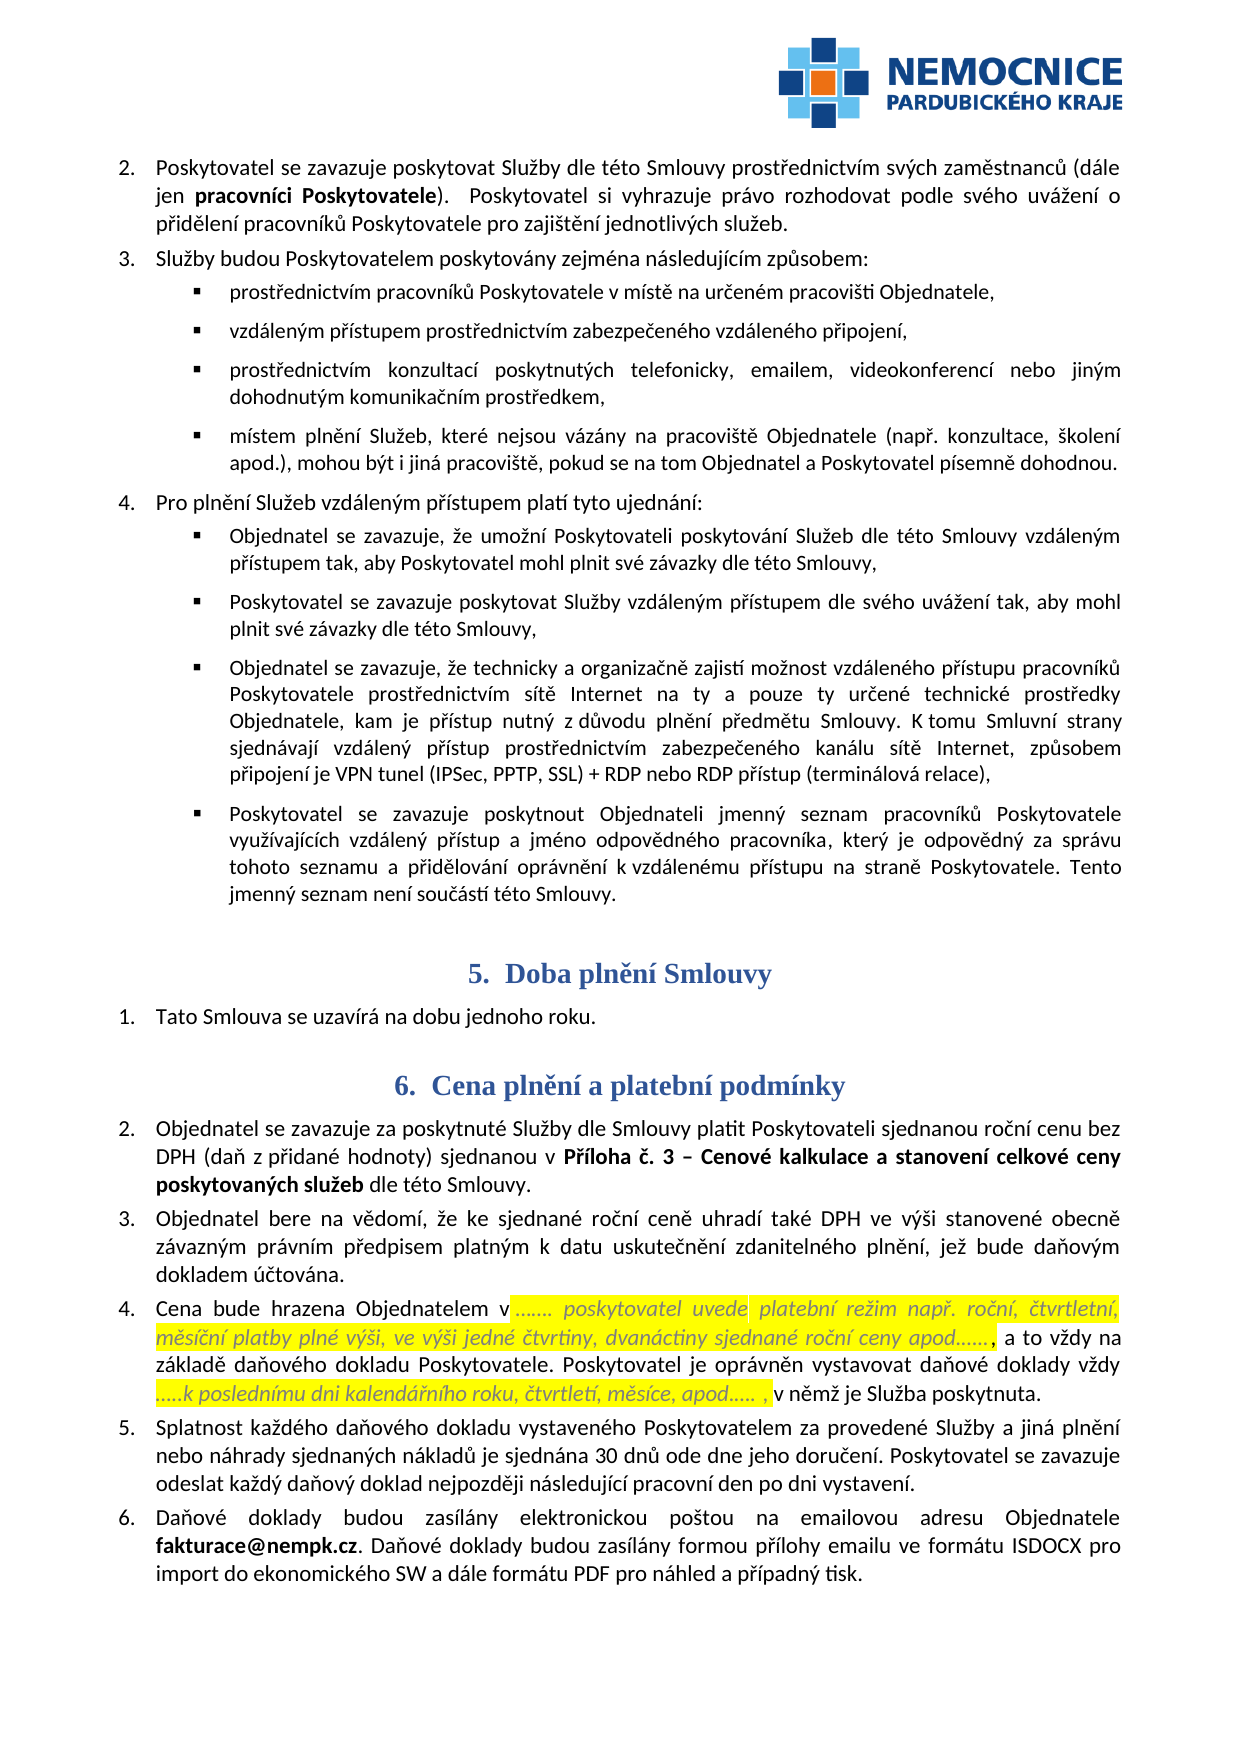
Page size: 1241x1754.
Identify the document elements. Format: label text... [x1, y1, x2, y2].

list Poskytovatel se zavazuje poskytnout Objednateli jmenný seznam pracovníků Poskytovatele využívajících vzdálený přístup a jméno odpovědného pracovníka, který je odpovědný za správu tohoto seznamu a přidělování oprávnění k vzdálenému přístupu na straně Poskytovatele. Tento jmenný seznam není součástí této Smlouvy. [192, 800, 1122, 906]
list Splatnost každého daňového dokladu vystaveného Poskytovatelem za provedené Služby a jiná plnění nebo náhrady sjednaných nákladů je sjednána 30 dnů ode dne jeho doručení. Poskytovatel se zavazuje odeslat každý daňový doklad nejpozději následující pracovní den po dni vystavení. [118, 1413, 1122, 1497]
list prostřednictvím konzultací poskytnutých telefonicky, emailem, videokonferencí nebo jiným dohodnutým komunikačním prostředkem, [192, 356, 1122, 409]
list Poskytovatel se zavazuje poskytovat Služby vzdáleným přístupem dle svého uvážení tak, aby mohl plnit své závazky dle této Smlouvy, [192, 588, 1122, 641]
list Daňové doklady budou zasílány elektronickou poštou na emailovou adresu Objednatele fakturace@nempk.cz. Daňové doklady budou zasílány formou přílohy emailu ve formátu ISDOCX pro import do ekonomického SW a dále formátu PDF pro náhled a případný tisk. [118, 1503, 1122, 1587]
list Cena bude hrazena Objednatelem v ……. poskytovatel uvede platební režim např. roční, čtvrtletní, měsíční platby plné výši, ve výši jedné čtvrtiny, dvanáctiny sjednané roční ceny apod.….., a to vždy na základě daňového dokladu Poskytovatele. Poskytovatel je oprávněn vystavovat daňové doklady vždy …..k poslednímu dni kalendářního roku, čtvrtletí, měsíce, apod.…. , v němž je Služba poskytnuta. [118, 1294, 1122, 1407]
list Pro plnění Služeb vzdáleným přístupem platí tyto ujednání: [118, 488, 1122, 516]
list Poskytovatel se zavazuje poskytovat Služby dle této Smlouvy prostřednictvím svých zaměstnanců (dále jen pracovníci Poskytovatele). Poskytovatel si vyhrazuje právo rozhodovat podle svého uvážení o přidělení pracovníků Poskytovatele pro zajištění jednotlivých služeb. [118, 153, 1122, 237]
list Služby budou Poskytovatelem poskytovány zejména následujícím způsobem: [118, 244, 1122, 272]
picture [777, 36, 1123, 129]
list Objednatel se zavazuje, že umožní Poskytovateli poskytování Služeb dle této Smlouvy vzdáleným přístupem tak, aby Poskytovatel mohl plnit své závazky dle této Smlouvy, [192, 522, 1122, 576]
list Tato Smlouva se uzavírá na dobu jednoho roku. [118, 1002, 1122, 1030]
list Objednatel se zavazuje, že technicky a organizačně zajistí možnost vzdáleného přístupu pracovníků Poskytovatele prostřednictvím sítě Internet na ty a pouze ty určené technické prostředky Objednatele, kam je přístup nutný z důvodu plnění předmětu Smlouvy. K tomu Smluvní strany sjednávají vzdálený přístup prostřednictvím zabezpečeného kanálu sítě Internet, způsobem připojení je VPN tunel (IPSec, PPTP, SSL) + RDP nebo RDP přístup (terminálová relace), [192, 654, 1122, 787]
subtitle Cena plnění a platební podmínky [118, 1068, 1122, 1101]
list místem plnění Služeb, které nejsou vázány na pracoviště Objednatele (např. konzultace, školení apod.), mohou být i jiná pracoviště, pokud se na tom Objednatel a Poskytovatel písemně dohodnou. [192, 422, 1122, 475]
list prostřednictvím pracovníků Poskytovatele v místě na určeném pracovišti Objednatele, [192, 278, 1122, 304]
list Objednatel bere na vědomí, že ke sjednané roční ceně uhradí také DPH ve výši stanovené obecně závazným právním předpisem platným k datu uskutečnění zdanitelného plnění, jež bude daňovým dokladem účtována. [118, 1204, 1122, 1288]
list vzdáleným přístupem prostřednictvím zabezpečeného vzdáleného připojení, [192, 317, 1122, 344]
subtitle Doba plnění Smlouvy [118, 956, 1122, 990]
list Objednatel se zavazuje za poskytnuté Služby dle Smlouvy platit Poskytovateli sjednanou roční cenu bez DPH (daň z přidané hodnoty) sjednanou v Příloha č. 3 – Cenové kalkulace a stanovení celkové ceny poskytovaných služeb dle této Smlouvy. [118, 1114, 1122, 1198]
